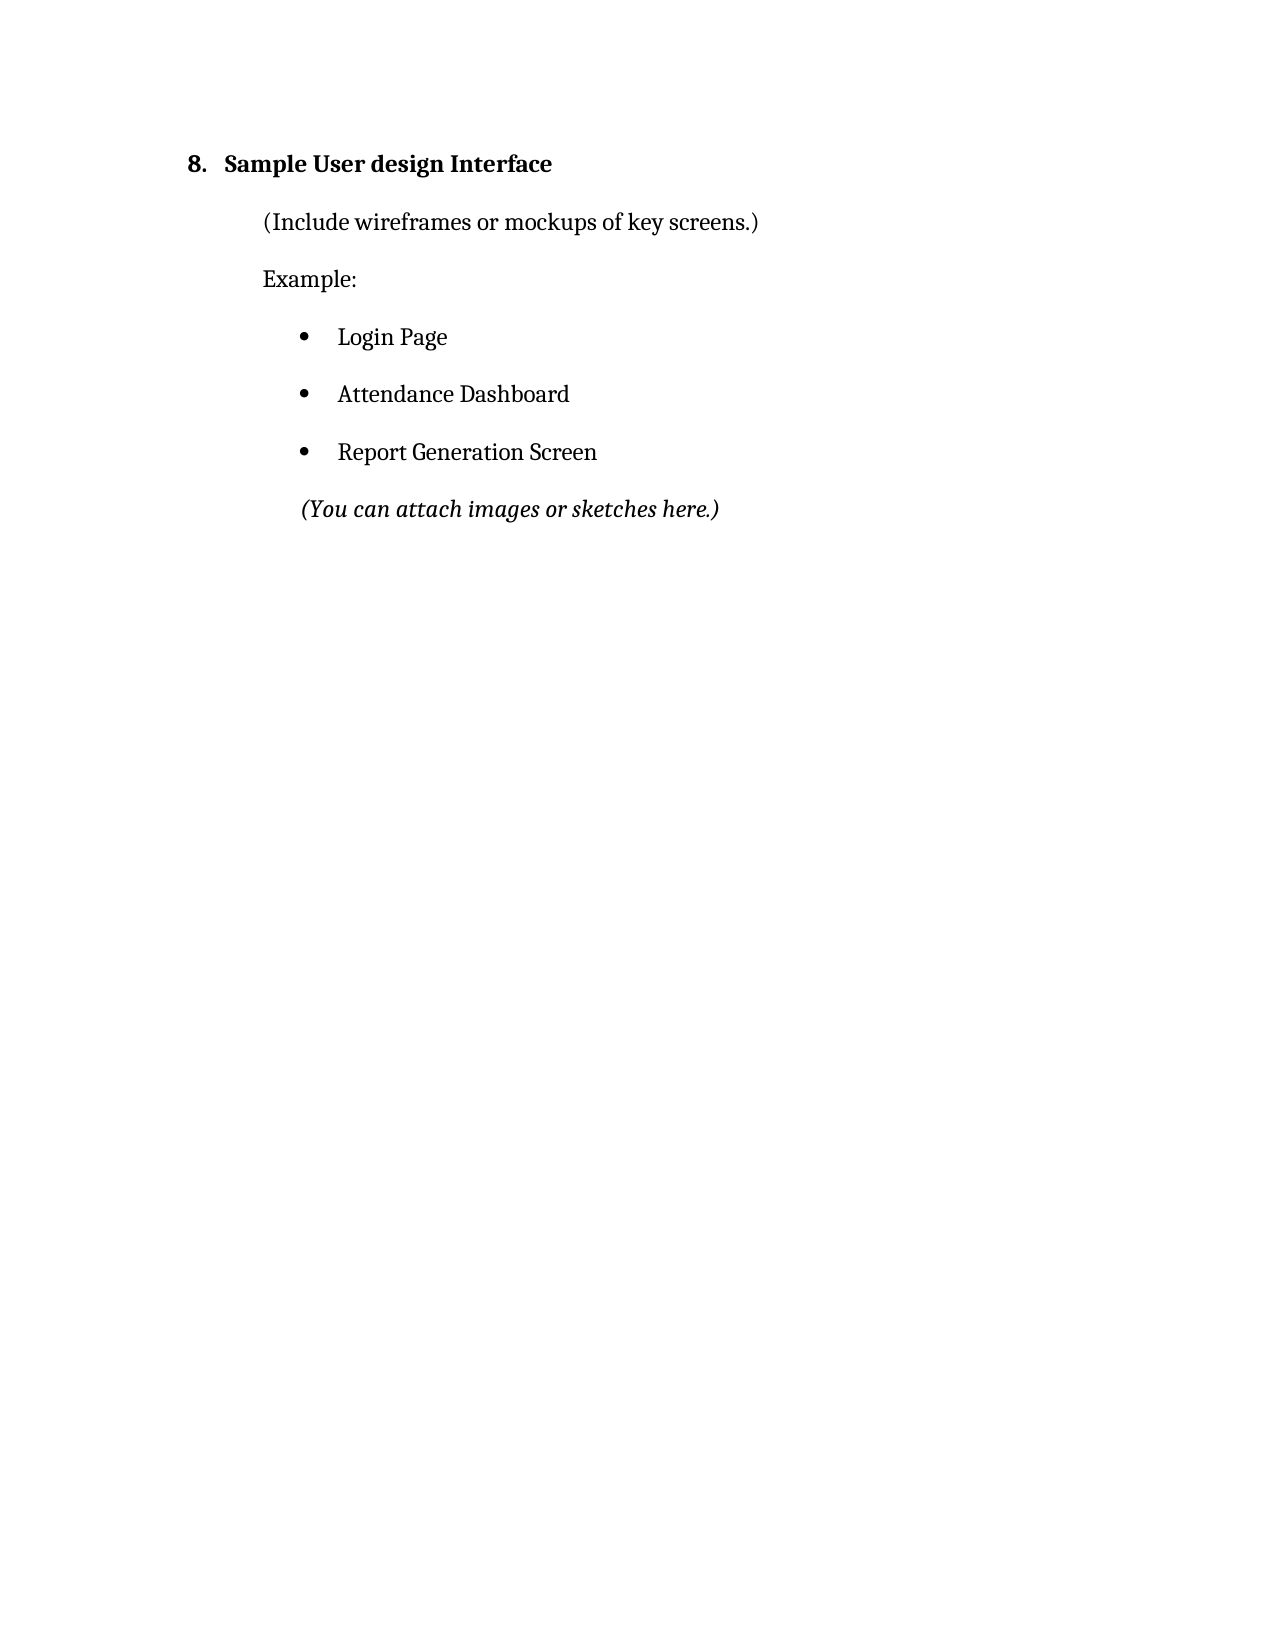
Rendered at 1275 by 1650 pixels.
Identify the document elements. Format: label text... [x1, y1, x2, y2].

text (Include wireframes or mockups of key screens.) [187, 207, 1125, 236]
list Attendance Dashboard [300, 380, 1125, 409]
list Login Page [300, 322, 1125, 351]
list Sample User design Interface [187, 150, 1125, 179]
text (You can attach images or sketches here.) [225, 495, 1125, 524]
text Example: [187, 265, 1125, 294]
list Report Generation Screen [300, 437, 1125, 466]
